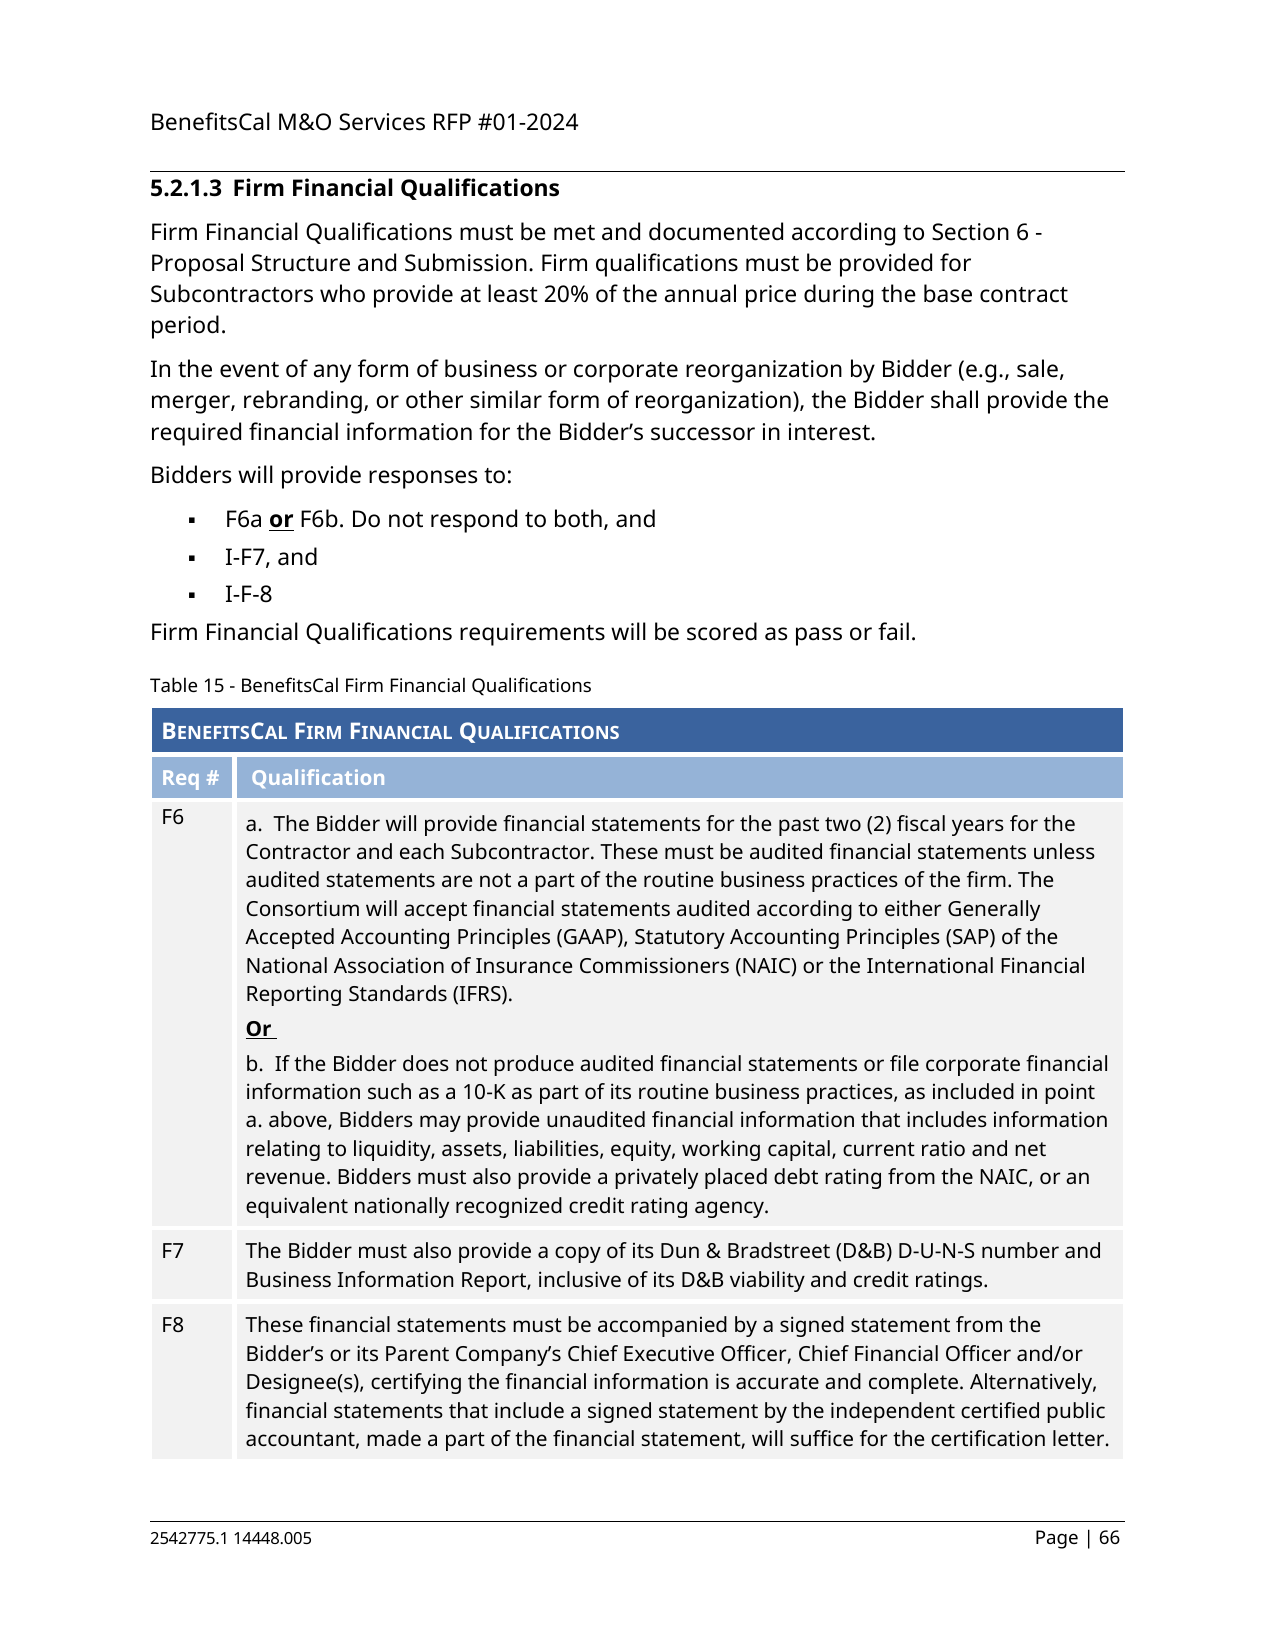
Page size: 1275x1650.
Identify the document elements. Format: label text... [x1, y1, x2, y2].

table_cell These financial statements must be accompanied by a signed statement from the Bidder’s or its Parent Company’s Chief Executive Officer, Chief Financial Officer and/or Designee(s), certifying the financial information is accurate and complete. Alternatively, financial statements that include a signed statement by the independent certified public accountant, made a part of the financial statement, will suffice for the certification letter. [237, 1304, 1123, 1459]
text In the event of any form of business or corporate reorganization by Bidder (e.g., sale, merger, rebranding, or other similar form of reorganization), the Bidder shall provide the required financial information for the Bidder’s successor in interest. [150, 353, 1125, 447]
list I-F7, and [187, 541, 1125, 572]
table_cell [152, 1230, 232, 1299]
subtitle Firm Financial Qualifications [150, 172, 1125, 203]
text Table 15 - BenefitsCal Firm Financial Qualifications [150, 672, 1125, 697]
table_cell [152, 1304, 232, 1459]
text Firm Financial Qualifications must be met and documented according to Section 6 - Proposal Structure and Submission. Firm qualifications must be provided for Subcontractors who provide at least 20% of the annual price during the base contract period. [150, 216, 1125, 341]
table_cell [152, 802, 232, 1226]
table_cell The Bidder must also provide a copy of its Dun & Bradstreet (D&B) D-U-N-S number and Business Information Report, inclusive of its D&B viability and credit ratings. [237, 1230, 1123, 1299]
table_cell Qualification [237, 757, 1123, 798]
text Firm Financial Qualifications requirements will be scored as pass or fail. [150, 616, 1125, 647]
table_cell a. The Bidder will provide financial statements for the past two (2) fiscal years for the Contractor and each Subcontractor. These must be audited financial statements unless audited statements are not a part of the routine business practices of the firm. The Consortium will accept financial statements audited according to either Generally Accepted Accounting Principles (GAAP), Statutory Accounting Principles (SAP) of the National Association of Insurance Commissioners (NAIC) or the International Financial Reporting Standards (IFRS). Or b. If the Bidder does not produce audited financial statements or file corporate financial information such as a 10-K as part of its routine business practices, as included in point a. above, Bidders may provide unaudited financial information that includes information relating to liquidity, assets, liabilities, equity, working capital, current ratio and net revenue. Bidders must also provide a privately placed debt rating from the NAIC, or an equivalent nationally recognized credit rating agency. [237, 802, 1123, 1226]
list F6a or F6b. Do not respond to both, and [187, 503, 1125, 534]
table_header BenefitsCal Firm Financial Qualifications [152, 708, 1123, 752]
table_cell Req # [152, 757, 232, 798]
text Bidders will provide responses to: [150, 459, 1125, 491]
list I-F-8 [187, 578, 1125, 609]
